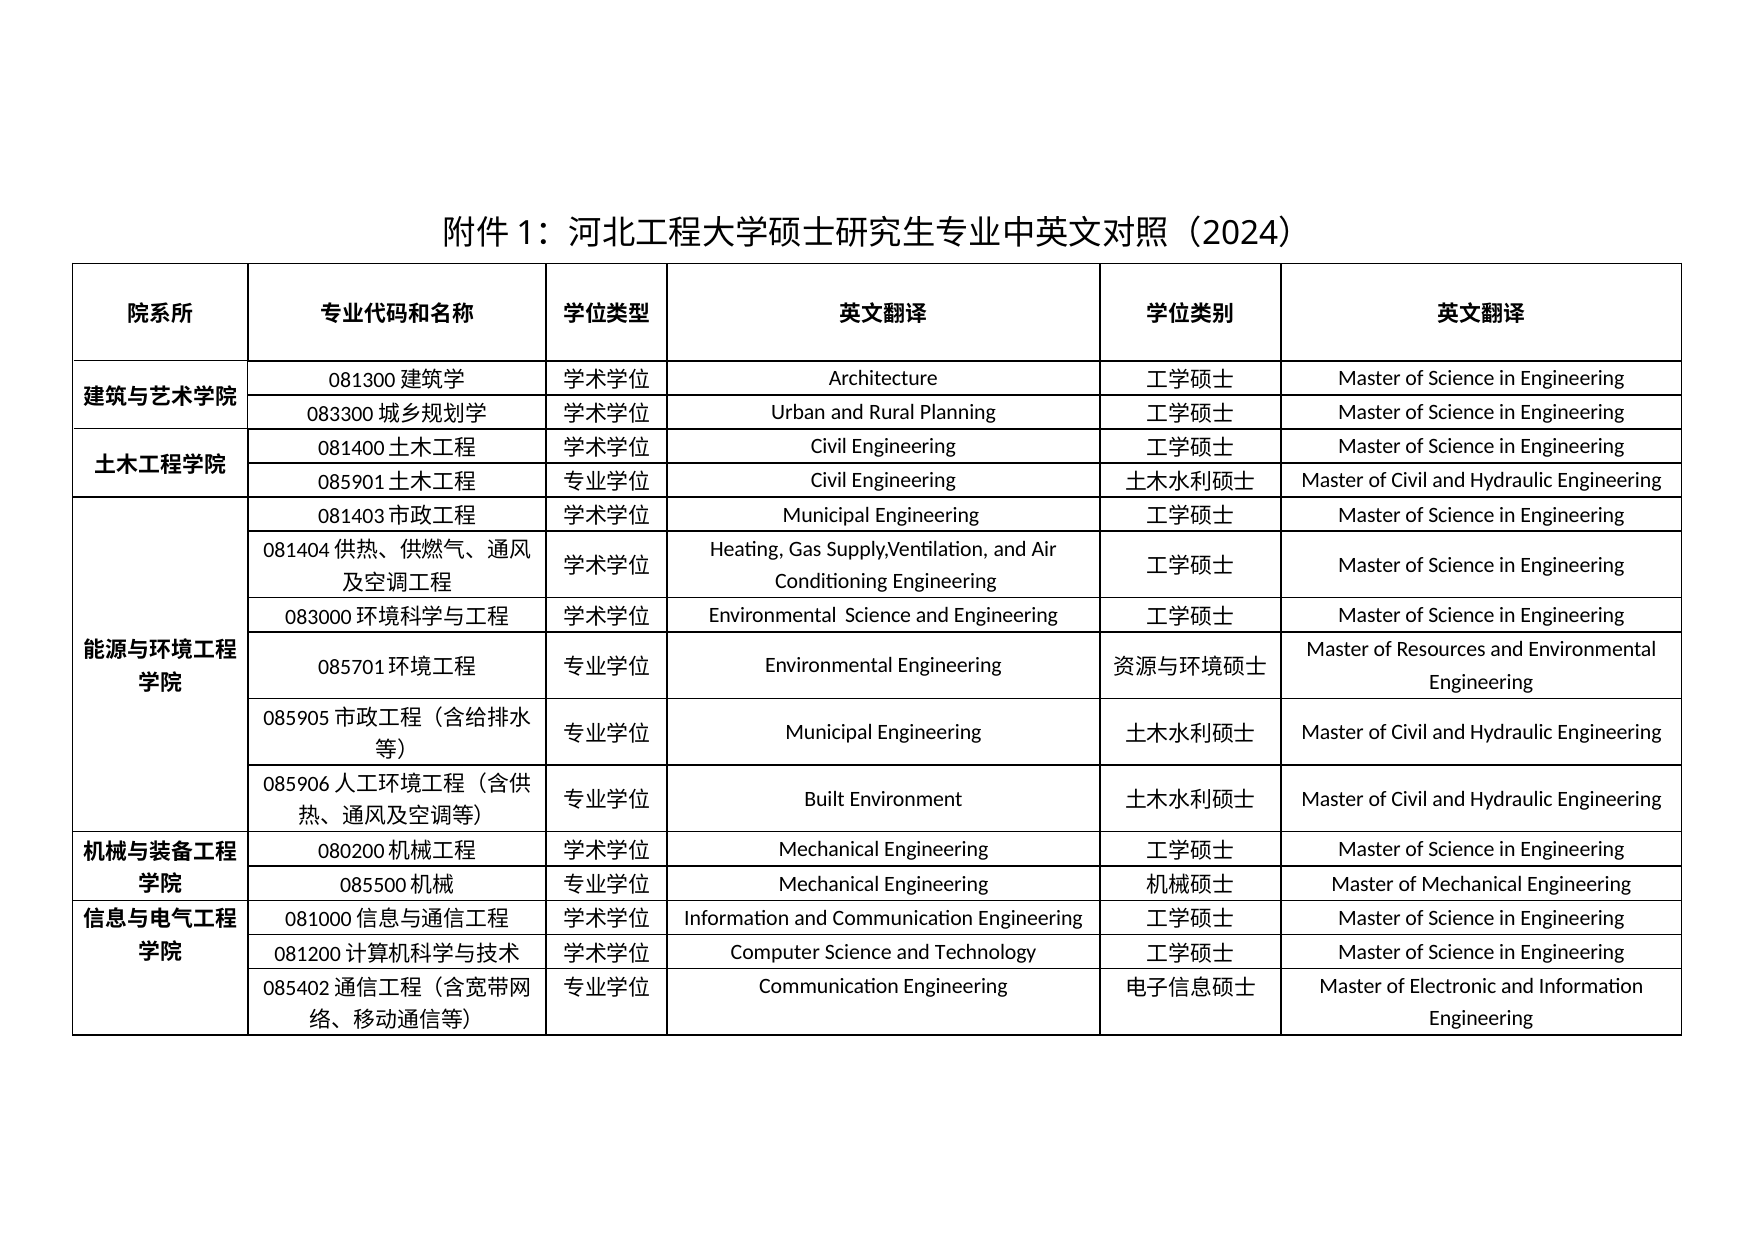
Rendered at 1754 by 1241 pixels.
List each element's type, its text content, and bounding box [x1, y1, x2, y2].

table_cell Heating, Gas Supply,Ventilation, and Air Conditioning Engineering [668, 532, 1099, 597]
table_cell 学术学位 [547, 935, 666, 968]
table_cell 专业学位 [547, 464, 666, 496]
table_cell Communication Engineering [668, 969, 1099, 1034]
table_cell 学术学位 [547, 532, 666, 597]
table_cell 081400土木工程 [249, 430, 545, 462]
table_cell 085905市政工程（含给排水等） [249, 699, 545, 764]
table_cell Information and Communication Engineering [668, 901, 1099, 933]
table_cell 土木水利硕士 [1101, 464, 1280, 496]
table_cell Master of Science in Engineering [1282, 901, 1681, 933]
table_cell 085906人工环境工程（含供热、通风及空调等） [249, 766, 545, 831]
table_cell 机械与装备工程学院 [73, 832, 247, 899]
table_cell 学术学位 [547, 430, 666, 462]
table_cell 信息与电气工程学院 [73, 901, 247, 1034]
table_cell Master of Mechanical Engineering [1282, 867, 1681, 899]
table_cell 学术学位 [547, 396, 666, 428]
table_cell 085402通信工程（含宽带网络、移动通信等） [249, 969, 545, 1034]
table_cell Mechanical Engineering [668, 867, 1099, 899]
table_cell Master of Civil and Hydraulic Engineering [1282, 699, 1681, 764]
table_cell Municipal Engineering [668, 498, 1099, 530]
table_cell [1282, 969, 1681, 1034]
table_cell 专业学位 [547, 766, 666, 831]
table_header 学位类别 [1101, 264, 1280, 360]
table_cell 081300建筑学 [248, 362, 545, 394]
table_cell 机械硕士 [1101, 867, 1280, 899]
table_cell Computer Science and Technology [668, 935, 1099, 968]
table_cell 学术学位 [547, 832, 666, 865]
table_cell 专业学位 [547, 633, 666, 697]
table_cell Built Environment [668, 766, 1099, 831]
table_cell 工学硕士 [1101, 532, 1280, 597]
table_cell 学术学位 [547, 901, 666, 933]
table_cell Master of Civil and Hydraulic Engineering [1282, 766, 1681, 831]
table_cell 083300城乡规划学 [248, 396, 545, 428]
table_cell 电子信息硕士 [1101, 969, 1280, 1034]
table_header 英文翻译 [1282, 264, 1681, 360]
table_header 专业代码和名称 [249, 264, 545, 360]
table_cell Master of Resources and Environmental Engineering [1282, 633, 1681, 697]
table_cell Architecture [668, 362, 1099, 394]
table_cell 081200计算机科学与技术 [249, 935, 545, 968]
table_cell Master of Science in Engineering [1282, 598, 1681, 631]
table_cell 学术学位 [547, 498, 666, 530]
table_cell 工学硕士 [1101, 396, 1280, 428]
text 附件1：河北工程大学硕士研究生专业中英文对照（2024） [150, 198, 1604, 263]
table_cell Urban and Rural Planning [668, 396, 1099, 428]
table_cell 工学硕士 [1101, 498, 1280, 530]
table_cell 085500机械 [249, 867, 545, 899]
table_cell 专业学位 [547, 699, 666, 764]
table_cell 工学硕士 [1101, 598, 1280, 631]
table_cell 085901土木工程 [249, 464, 545, 496]
table_cell Civil Engineering [668, 430, 1099, 462]
table_cell 085701环境工程 [249, 633, 545, 697]
table_header 学位类型 [547, 264, 666, 360]
table_header 英文翻译 [668, 264, 1099, 360]
table_cell 081000信息与通信工程 [249, 901, 545, 933]
table_cell 学术学位 [547, 362, 666, 394]
table_cell Environmental Science and Engineering [668, 598, 1099, 631]
table_cell Master of Science in Engineering [1282, 498, 1681, 530]
table_cell 土木工程学院 [73, 429, 247, 496]
table_cell 建筑与艺术学院 [73, 361, 247, 428]
table_header 院系所 [73, 264, 247, 360]
table_cell Master of Science in Engineering [1282, 832, 1681, 865]
table_cell 专业学位 [547, 969, 666, 1034]
table_cell Master of Science in Engineering [1282, 396, 1681, 428]
table_cell 083000环境科学与工程 [249, 598, 545, 631]
table_cell Master of Civil and Hydraulic Engineering [1282, 464, 1681, 496]
table_cell 土木水利硕士 [1101, 766, 1280, 831]
table_cell Master of Science in Engineering [1282, 532, 1681, 597]
table_cell 专业学位 [547, 867, 666, 899]
table_cell 工学硕士 [1101, 362, 1280, 394]
table_cell Master of Science in Engineering [1282, 430, 1681, 462]
table_cell 工学硕士 [1101, 832, 1280, 865]
table_cell 工学硕士 [1101, 430, 1280, 462]
table_cell 工学硕士 [1101, 901, 1280, 933]
table_cell 081403市政工程 [249, 498, 545, 530]
table_cell Master of Science in Engineering [1282, 362, 1681, 394]
table_cell Master of Science in Engineering [1282, 935, 1681, 968]
table_cell Mechanical Engineering [668, 832, 1099, 865]
table_cell Civil Engineering [668, 464, 1099, 496]
table_cell Municipal Engineering [668, 699, 1099, 764]
table_cell 资源与环境硕士 [1101, 633, 1280, 697]
table_cell Environmental Engineering [668, 633, 1099, 697]
table_cell 能源与环境工程学院 [73, 498, 247, 831]
table_cell 土木水利硕士 [1101, 699, 1280, 764]
table_cell 学术学位 [547, 598, 666, 631]
table_cell 080200机械工程 [249, 832, 545, 865]
table_cell 081404供热、供燃气、通风及空调工程 [249, 532, 545, 597]
table_cell 工学硕士 [1101, 935, 1280, 968]
